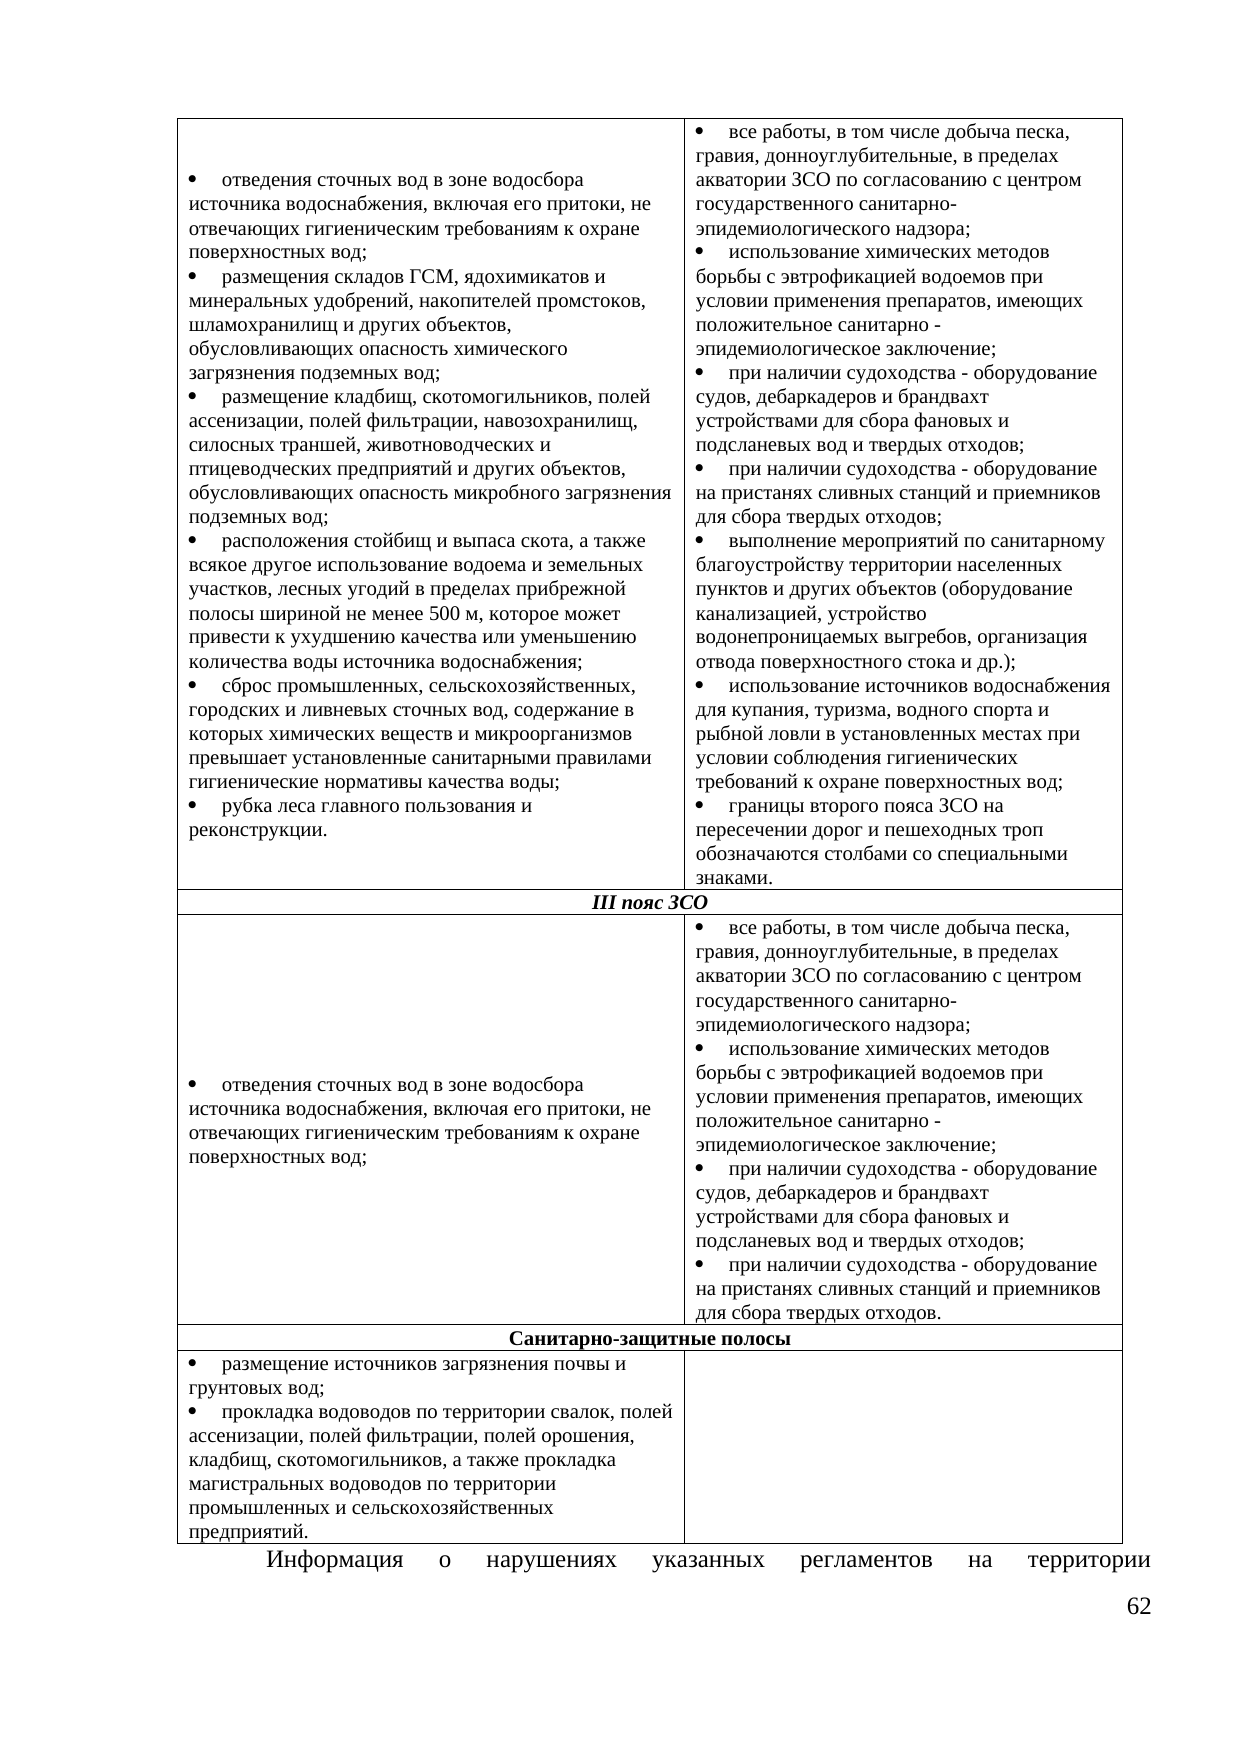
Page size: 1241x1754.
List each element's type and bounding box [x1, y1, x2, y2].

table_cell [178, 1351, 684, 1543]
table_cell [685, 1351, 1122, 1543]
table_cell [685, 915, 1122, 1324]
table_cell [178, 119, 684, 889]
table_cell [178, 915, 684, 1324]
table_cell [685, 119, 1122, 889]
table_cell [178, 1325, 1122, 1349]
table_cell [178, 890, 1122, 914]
text [177, 1544, 1152, 1573]
